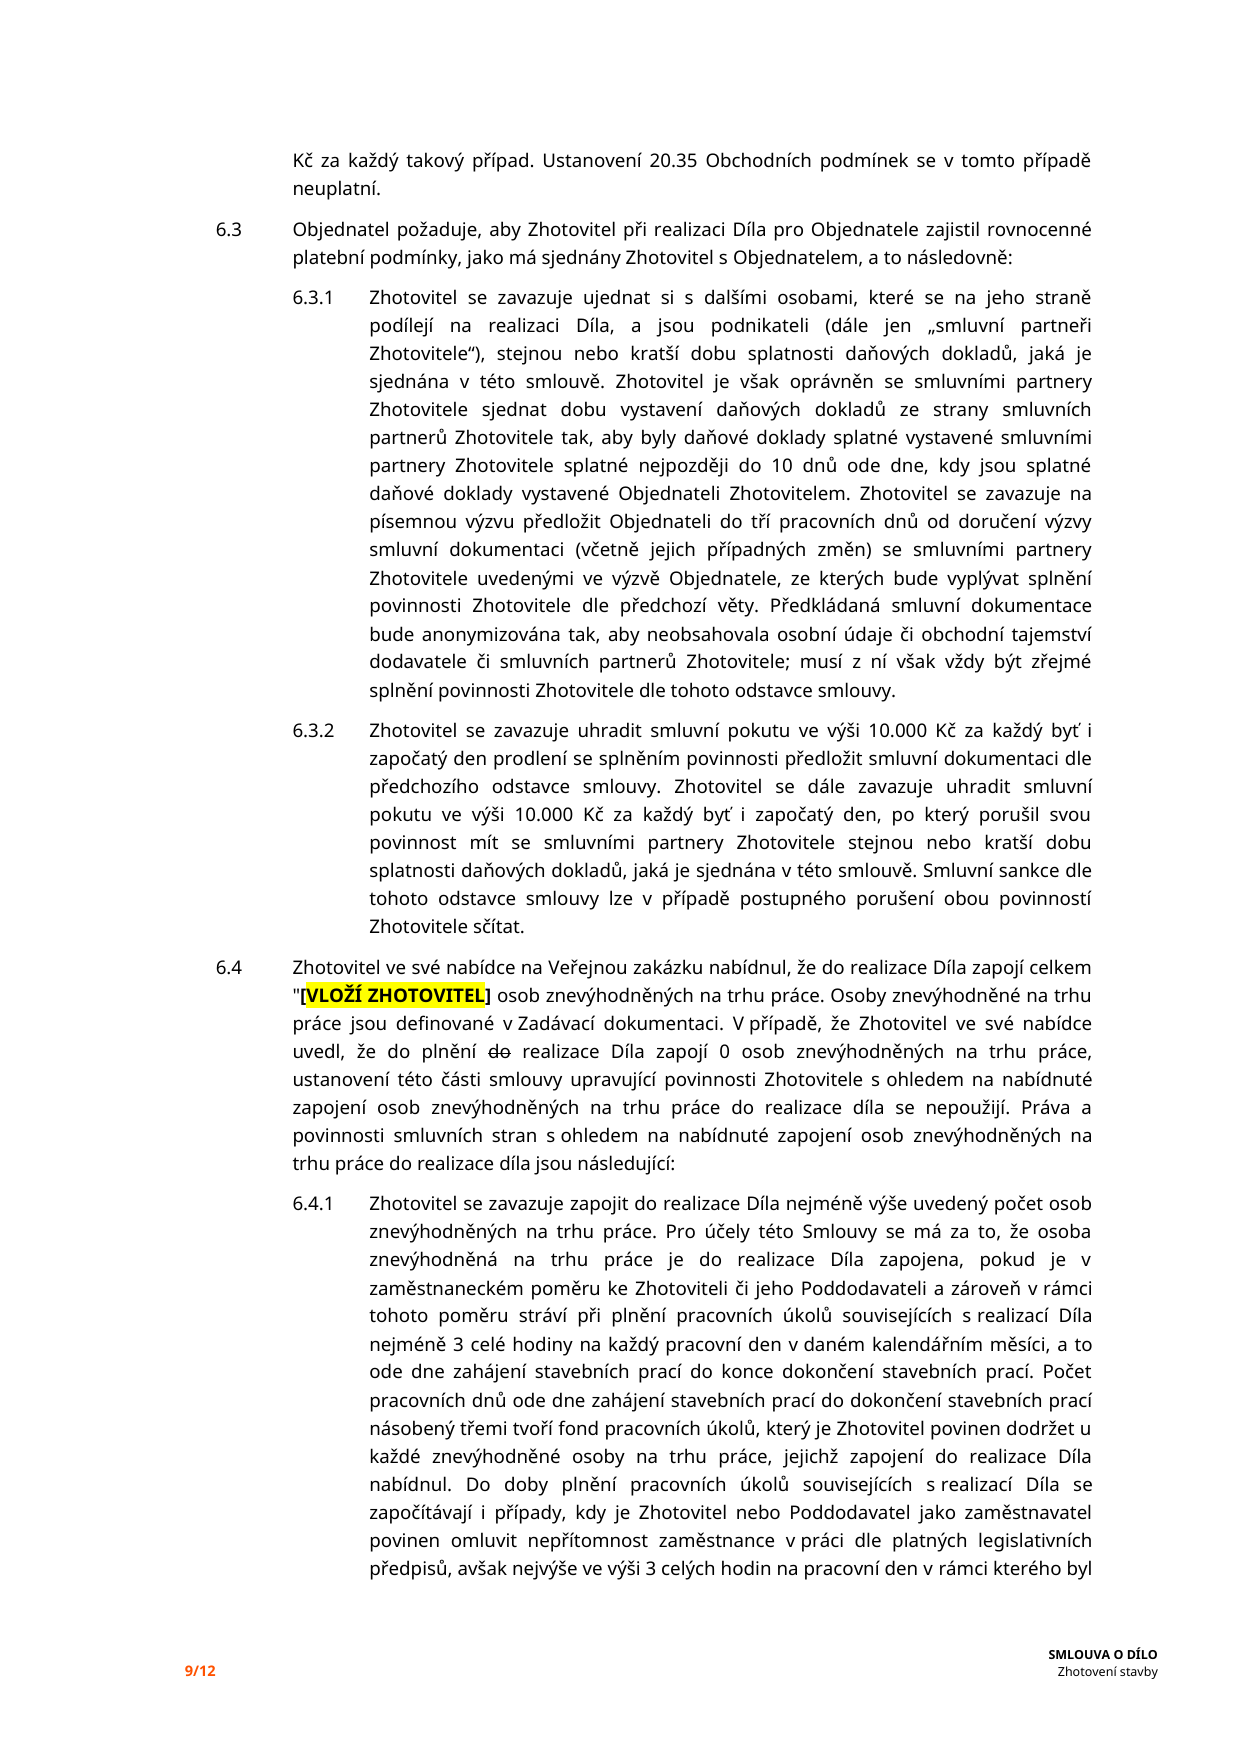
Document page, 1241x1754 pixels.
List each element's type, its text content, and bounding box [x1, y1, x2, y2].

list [292, 1191, 1093, 1581]
text Zhotovitel se zavazuje uhradit smluvní pokutu ve výši 10.000 Kč za každý byť i započatý den prodlení se splněním povinnosti předložit smluvní dokumentaci dle předchozího odstavce smlouvy. Zhotovitel se dále zavazuje uhradit smluvní pokutu ve výši 10.000 Kč za každý byť i započatý den, po který porušil svou povinnost mít se smluvními partnery Zhotovitele stejnou nebo kratší dobu splatnosti daňových dokladů, jaká je sjednána v této smlouvě. Smluvní sankce dle tohoto odstavce smlouvy lze v případě postupného porušení obou povinností Zhotovitele sčítat. [292, 717, 1093, 939]
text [216, 147, 1093, 201]
text Zhotovitel se zavazuje ujednat si s dalšími osobami, které se na jeho straně podílejí na realizaci Díla, a jsou podnikateli (dále jen „smluvní partneři Zhotovitele“), stejnou nebo kratší dobu splatnosti daňových dokladů, jaká je sjednána v této smlouvě. Zhotovitel je však oprávněn se smluvními partnery Zhotovitele sjednat dobu vystavení daňových dokladů ze strany smluvních partnerů Zhotovitele tak, aby byly daňové doklady splatné vystavené smluvními partnery Zhotovitele splatné nejpozději do 10 dnů ode dne, kdy jsou splatné daňové doklady vystavené Objednateli Zhotovitelem. Zhotovitel se zavazuje na písemnou výzvu předložit Objednateli do tří pracovních dnů od doručení výzvy smluvní dokumentaci (včetně jejich případných změn) se smluvními partnery Zhotovitele uvedenými ve výzvě Objednatele, ze kterých bude vyplývat splnění povinnosti Zhotovitele dle předchozí věty. Předkládaná smluvní dokumentace bude anonymizována tak, aby neobsahovala osobní údaje či obchodní tajemství dodavatele či smluvních partnerů Zhotovitele; musí z ní však vždy být zřejmé splnění povinnosti Zhotovitele dle tohoto odstavce smlouvy. [292, 284, 1093, 702]
text Objednatel požaduje, aby Zhotovitel při realizaci Díla pro Objednatele zajistil rovnocenné platební podmínky, jako má sjednány Zhotovitel s Objednatelem, a to následovně: [216, 216, 1093, 269]
text Zhotovitel ve své nabídce na Veřejnou zakázku nabídnul, že do realizace Díla zapojí celkem "[VLOŽÍ ZHOTOVITEL] osob znevýhodněných na trhu práce. Osoby znevýhodněné na trhu práce jsou definované v Zadávací dokumentaci. V případě, že Zhotovitel ve své nabídce uvedl, že do plnění do realizace Díla zapojí 0 osob znevýhodněných na trhu práce, ustanovení této části smlouvy upravující povinnosti Zhotovitele s ohledem na nabídnuté zapojení osob znevýhodněných na trhu práce do realizace díla se nepoužijí. Práva a povinnosti smluvních stran s ohledem na nabídnuté zapojení osob znevýhodněných na trhu práce do realizace díla jsou následující: [216, 954, 1093, 1176]
